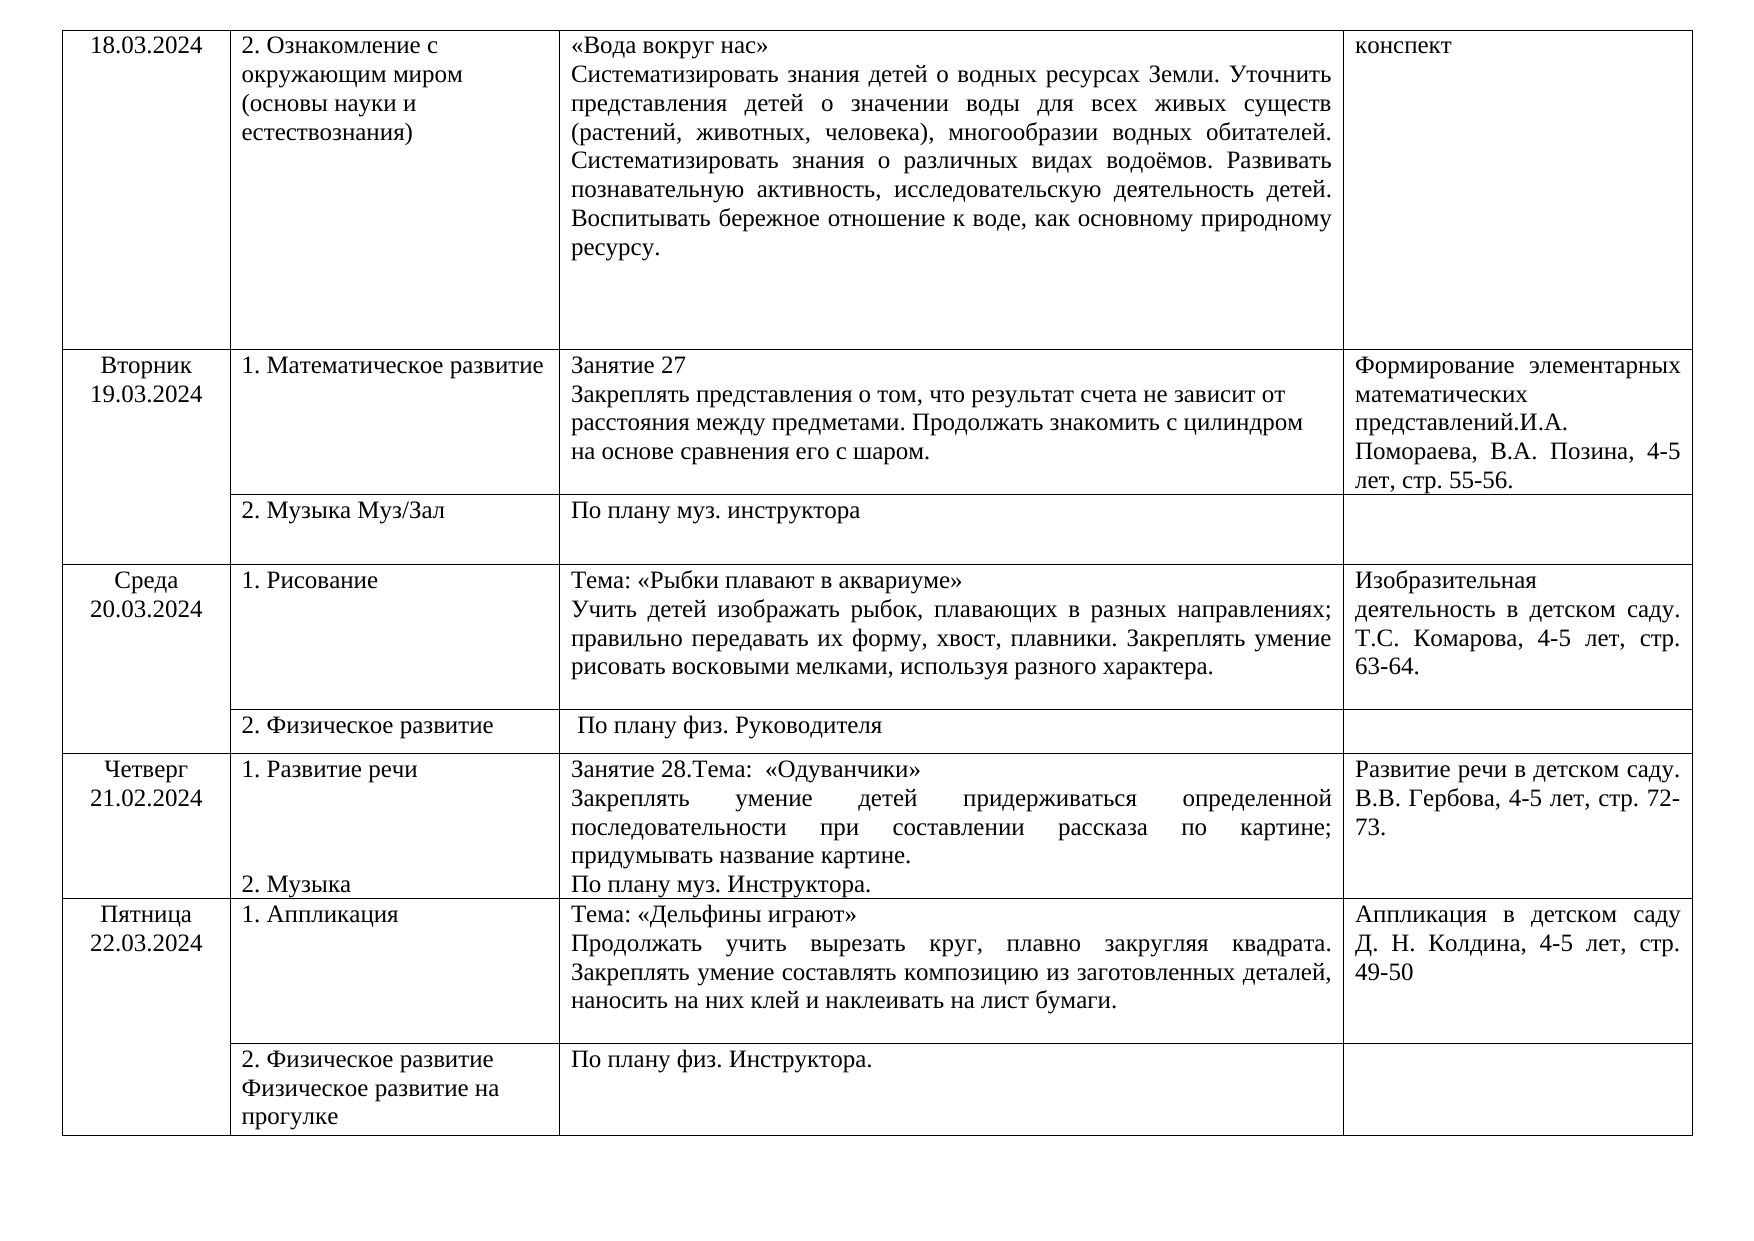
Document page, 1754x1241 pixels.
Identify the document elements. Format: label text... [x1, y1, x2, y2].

table_cell Изобразительная деятельность в детском саду. Т.С. Комарова, 4-5 лет, стр. 63-64. [1344, 565, 1692, 709]
table_cell Пятница 22.03.2024 [63, 899, 230, 1135]
table_cell Аппликация в детском саду Д. Н. Колдина, 4-5 лет, стр. 49-50 [1344, 899, 1692, 1043]
table_cell Среда 20.03.2024 [63, 565, 230, 753]
table_cell Четверг 21.02.2024 [63, 754, 230, 898]
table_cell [63, 31, 230, 349]
table_cell Занятие 27 Закреплять представления о том, что результат счета не зависит от расстояния между предметами. Продолжать знакомить с цилиндром на основе сравнения его с шаром. [560, 350, 1343, 494]
table_cell По плану физ. Руководителя [560, 710, 1343, 753]
table_cell 1. Развитие речи 2. Музыка [231, 754, 559, 898]
table_cell 2. Музыка Муз/Зал [231, 495, 559, 564]
table_cell 1. Аппликация [231, 899, 559, 1043]
table_cell 2. Физическое развитие Физическое развитие на прогулке [231, 1044, 559, 1135]
table_cell [1344, 710, 1692, 753]
table_cell Формирование элементарных математических представлений.И.А. Помораева, В.А. Позина, 4-5 лет, стр. 55-56. [1344, 350, 1692, 494]
table_cell Тема: «Рыбки плавают в аквариуме» Учить детей изображать рыбок, плавающих в разных направлениях; правильно передавать их форму, хвост, плавники. Закреплять умение рисовать восковыми мелками, используя разного характера. [560, 565, 1343, 709]
table_cell 2. Ознакомление с окружающим миром (основы науки и естествознания) [231, 31, 559, 349]
table_cell Занятие 28.Тема: «Одуванчики» Закреплять умение детей придерживаться определенной последовательности при составлении рассказа по картине; придумывать название картине. По плану муз. Инструктора. [560, 754, 1343, 898]
table_cell По плану физ. Инструктора. [560, 1044, 1343, 1135]
table_cell [1344, 1044, 1692, 1135]
table_cell «Вода вокруг нас» Систематизировать знания детей о водных ресурсах Земли. Уточнить представления детей о значении воды для всех живых существ (растений, животных, человека), многообразии водных обитателей. Систематизировать знания о различных видах водоёмов. Развивать познавательную активность, исследовательскую деятельность детей. Воспитывать бережное отношение к воде, как основному природному ресурсу. [560, 31, 1343, 349]
table_cell Тема: «Дельфины играют» Продолжать учить вырезать круг, плавно закругляя квадрата. Закреплять умение составлять композицию из заготовленных деталей, наносить на них клей и наклеивать на лист бумаги. [560, 899, 1343, 1043]
table_cell Развитие речи в детском саду. В.В. Гербова, 4-5 лет, стр. 72-73. [1344, 754, 1692, 898]
table_cell 1. Рисование [231, 565, 559, 709]
table_cell 2. Физическое развитие [231, 710, 559, 753]
table_cell По плану муз. инструктора [560, 495, 1343, 564]
table_cell Вторник 19.03.2024 [63, 350, 230, 564]
table_cell [1344, 495, 1692, 564]
table_cell 1. Математическое развитие [231, 350, 559, 494]
table_cell конспект [1344, 31, 1692, 349]
